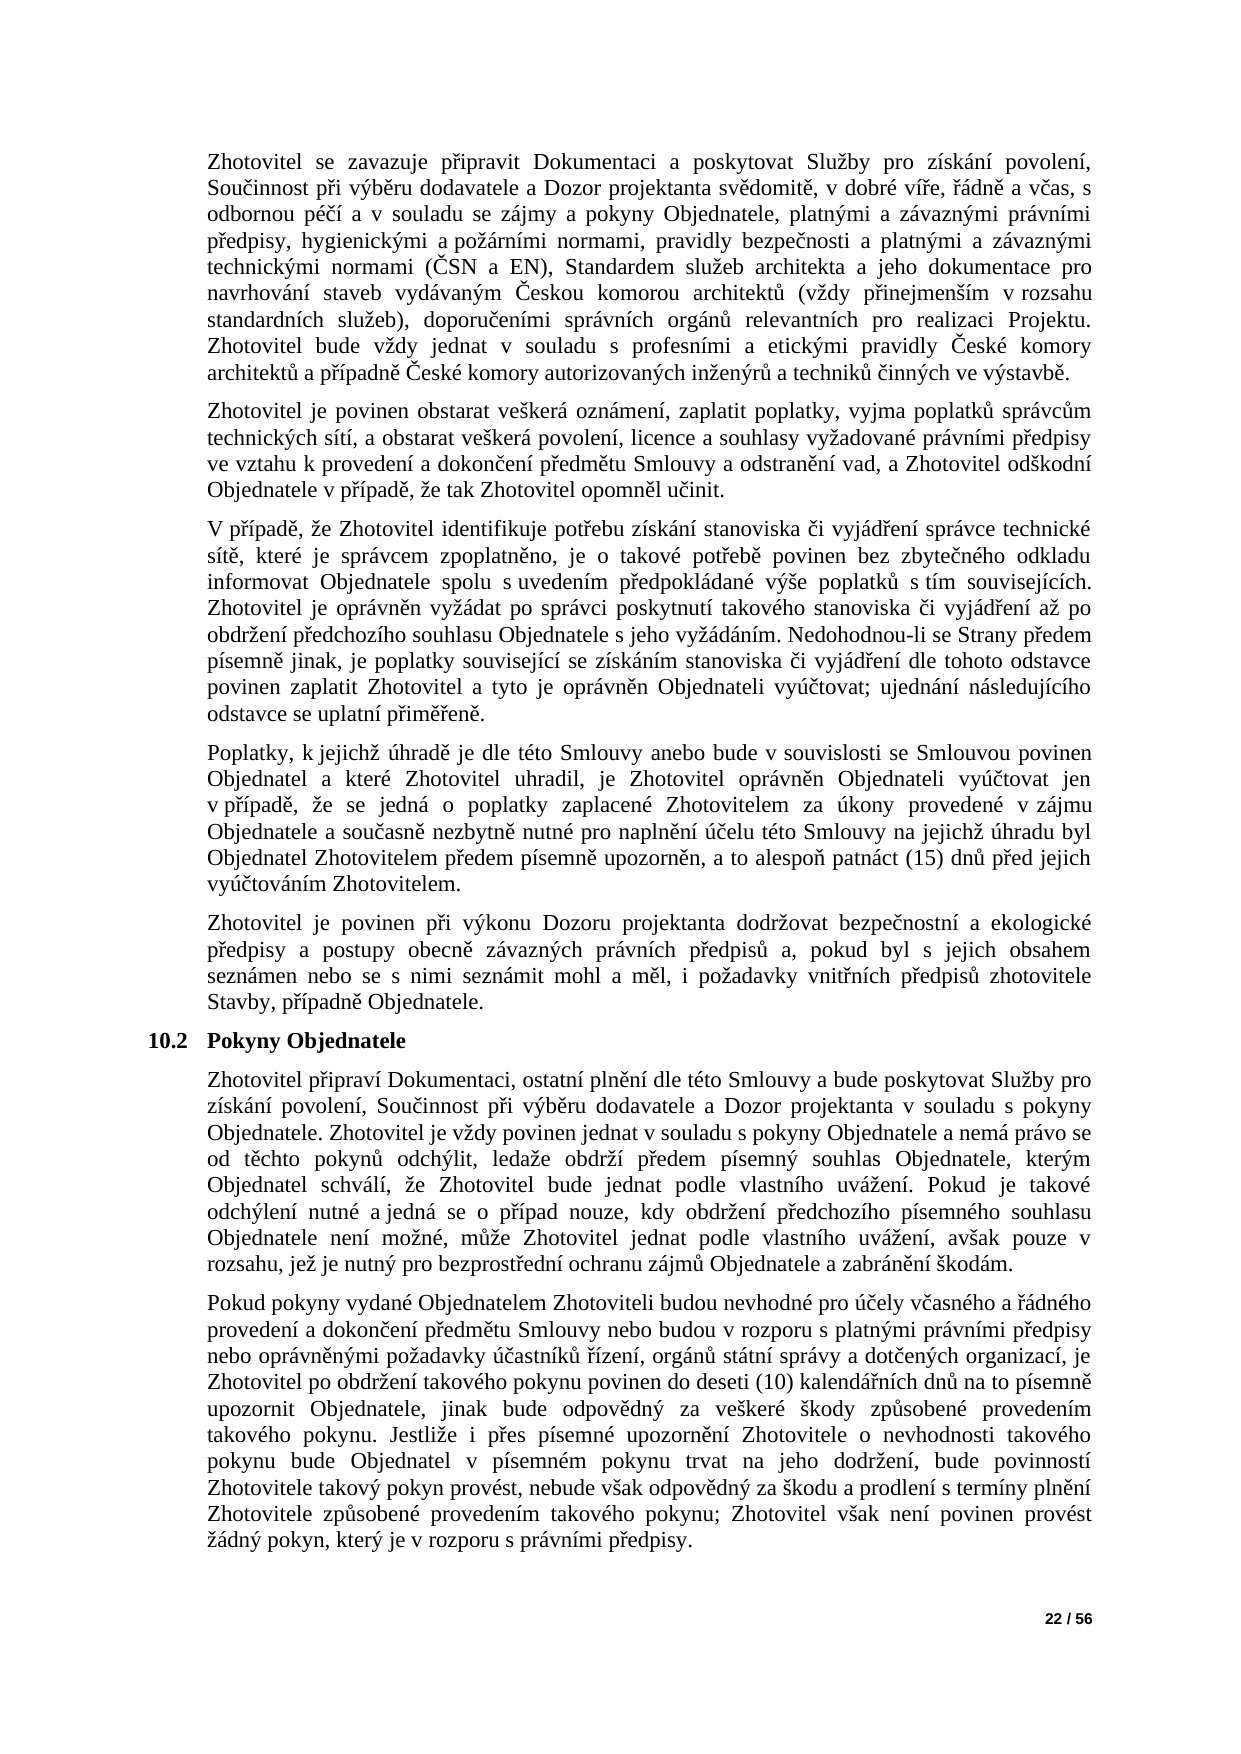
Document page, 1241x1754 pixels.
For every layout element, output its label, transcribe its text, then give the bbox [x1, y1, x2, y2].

text V případě, že Zhotovitel identifikuje potřebu získání stanoviska či vyjádření správce technické sítě, které je správcem zpoplatněno, je o takové potřebě povinen bez zbytečného odkladu informovat Objednatele spolu s uvedením předpokládané výše poplatků s tím souvisejících. Zhotovitel je oprávněn vyžádat po správci poskytnutí takového stanoviska či vyjádření až po obdržení předchozího souhlasu Objednatele s jeho vyžádáním. Nedohodnou-li se Strany předem písemně jinak, je poplatky související se získáním stanoviska či vyjádření dle tohoto odstavce povinen zaplatit Zhotovitel a tyto je oprávněn Objednateli vyúčtovat; ujednání následujícího odstavce se uplatní přiměřeně. [207, 515, 1092, 726]
text Zhotovitel připraví Dokumentaci, ostatní plnění dle této Smlouvy a bude poskytovat Služby pro získání povolení, Součinnost při výběru dodavatele a Dozor projektanta v souladu s pokyny Objednatele. Zhotovitel je vždy povinen jednat v souladu s pokyny Objednatele a nemá právo se od těchto pokynů odchýlit, ledaže obdrží předem písemný souhlas Objednatele, kterým Objednatel schválí, že Zhotovitel bude jednat podle vlastního uvážení. Pokud je takové odchýlení nutné a jedná se o případ nouze, kdy obdržení předchozího písemného souhlasu Objednatele není možné, může Zhotovitel jednat podle vlastního uvážení, avšak pouze v rozsahu, jež je nutný pro bezprostřední ochranu zájmů Objednatele a zabránění škodám. [207, 1066, 1092, 1277]
text Zhotovitel je povinen při výkonu Dozoru projektanta dodržovat bezpečnostní a ekologické předpisy a postupy obecně závazných právních předpisů a, pokud byl s jejich obsahem seznámen nebo se s nimi seznámit mohl a měl, i požadavky vnitřních předpisů zhotovitele Stavby, případně Objednatele. [207, 909, 1092, 1015]
text Pokud pokyny vydané Objednatelem Zhotoviteli budou nevhodné pro účely včasného a řádného provedení a dokončení předmětu Smlouvy nebo budou v rozporu s platnými právními předpisy nebo oprávněnými požadavky účastníků řízení, orgánů státní správy a dotčených organizací, je Zhotovitel po obdržení takového pokynu povinen do deseti (10) kalendářních dnů na to písemně upozornit Objednatele, jinak bude odpovědný za veškeré škody způsobené provedením takového pokynu. Jestliže i přes písemné upozornění Zhotovitele o nevhodnosti takového pokynu bude Objednatel v písemném pokynu trvat na jeho dodržení, bude povinností Zhotovitele takový pokyn provést, nebude však odpovědný za škodu a prodlení s termíny plnění Zhotovitele způsobené provedením takového pokynu; Zhotovitel však není povinen provést žádný pokyn, který je v rozporu s právními předpisy. [207, 1289, 1092, 1553]
text Poplatky, k jejichž úhradě je dle této Smlouvy anebo bude v souvislosti se Smlouvou povinen Objednatel a které Zhotovitel uhradil, je Zhotovitel oprávněn Objednateli vyúčtovat jen v případě, že se jedná o poplatky zaplacené Zhotovitelem za úkony provedené v zájmu Objednatele a současně nezbytně nutné pro naplnění účelu této Smlouvy na jejichž úhradu byl Objednatel Zhotovitelem předem písemně upozorněn, a to alespoň patnáct (15) dnů před jejich vyúčtováním Zhotovitelem. [207, 739, 1092, 897]
text Zhotovitel se zavazuje připravit Dokumentaci a poskytovat Služby pro získání povolení, Součinnost při výběru dodavatele a Dozor projektanta svědomitě, v dobré víře, řádně a včas, s odbornou péčí a v souladu se zájmy a pokyny Objednatele, platnými a závaznými právními předpisy, hygienickými a požárními normami, pravidly bezpečnosti a platnými a závaznými technickými normami (ČSN a EN), Standardem služeb architekta a jeho dokumentace pro navrhování staveb vydávaným Českou komorou architektů (vždy přinejmenším v rozsahu standardních služeb), doporučeními správních orgánů relevantních pro realizaci Projektu. Zhotovitel bude vždy jednat v souladu s profesními a etickými pravidly České komory architektů a případně České komory autorizovaných inženýrů a techniků činných ve výstavbě. [207, 148, 1092, 385]
text Zhotovitel je povinen obstarat veškerá oznámení, zaplatit poplatky, vyjma poplatků správcům technických sítí, a obstarat veškerá povolení, licence a souhlasy vyžadované právními předpisy ve vztahu k provedení a dokončení předmětu Smlouvy a odstranění vad, a Zhotovitel odškodní Objednatele v případě, že tak Zhotovitel opomněl učinit. [207, 397, 1092, 503]
text Pokyny Objednatele [148, 1027, 1092, 1053]
